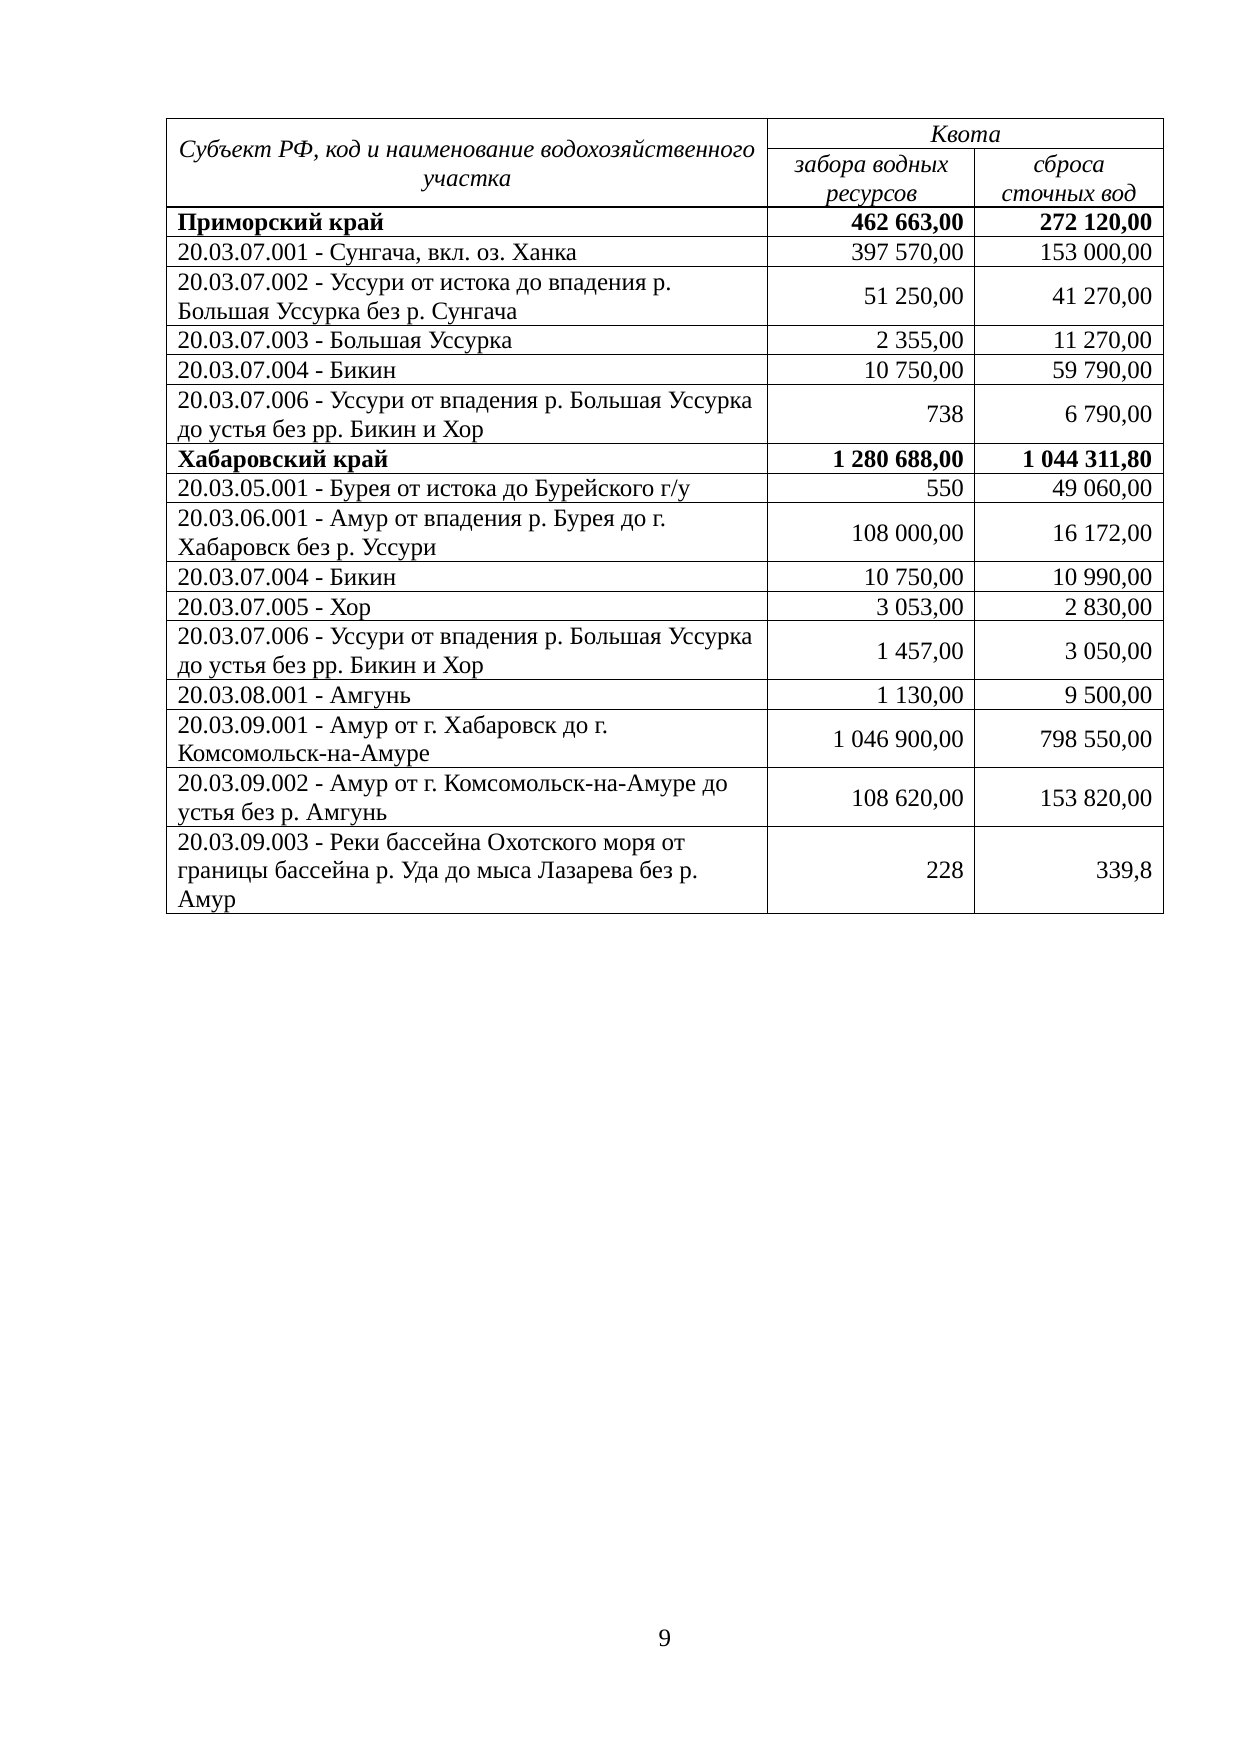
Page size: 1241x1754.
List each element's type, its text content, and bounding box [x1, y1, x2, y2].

table_cell 20.03.07.006 - Уссури от впадения р. Большая Уссурка до устья без рр. Бикин и Хор [167, 385, 767, 443]
table_cell 1 046 900,00 [768, 710, 974, 767]
table_cell 20.03.09.002 - Амур от г. Комсомольск-на-Амуре до устья без р. Амгунь [167, 768, 767, 826]
table_cell 49 060,00 [975, 474, 1163, 502]
table_cell 20.03.07.006 - Уссури от впадения р. Большая Уссурка до устья без рр. Бикин и Хор [167, 621, 767, 679]
table_cell 20.03.09.001 - Амур от г. Хабаровск до г. Комсомольск-на-Амуре [167, 710, 767, 767]
table_header Квота [768, 119, 1163, 148]
table_cell 10 750,00 [768, 355, 974, 384]
table_cell Хабаровский край [167, 444, 767, 472]
table_cell 20.03.07.005 - Хор [167, 592, 767, 620]
table_cell 51 250,00 [768, 267, 974, 324]
table_cell сброса сточных вод [975, 149, 1163, 206]
table_cell 108 620,00 [768, 768, 974, 826]
table_cell 59 790,00 [975, 355, 1163, 384]
table_cell 6 790,00 [975, 385, 1163, 443]
table_cell 20.03.07.003 - Большая Уссурка [167, 326, 767, 354]
table_cell 10 990,00 [975, 562, 1163, 591]
table_cell 1 457,00 [768, 621, 974, 679]
table_cell 272 120,00 [975, 208, 1163, 236]
table_cell 20.03.06.001 - Амур от впадения р. Бурея до г. Хабаровск без р. Уссури [167, 503, 767, 561]
table_cell 20.03.07.002 - Уссури от истока до впадения р. Большая Уссурка без р. Сунгача [167, 267, 767, 324]
table_cell 550 [768, 474, 974, 502]
table_cell 16 172,00 [975, 503, 1163, 561]
table_cell 20.03.07.001 - Сунгача, вкл. оз. Ханка [167, 237, 767, 266]
table_cell 1 130,00 [768, 680, 974, 709]
table_header Субъект РФ, код и наименование водохозяйственного участка [167, 119, 767, 206]
table_cell 41 270,00 [975, 267, 1163, 324]
table_cell Приморский край [167, 208, 767, 236]
table_cell 20.03.07.004 - Бикин [167, 355, 767, 384]
table_cell 1 044 311,80 [975, 444, 1163, 472]
table_cell 153 000,00 [975, 237, 1163, 266]
table_cell 798 550,00 [975, 710, 1163, 767]
table_cell 20.03.07.004 - Бикин [167, 562, 767, 591]
table_cell 228 [768, 827, 974, 913]
table_cell 20.03.05.001 - Бурея от истока до Бурейского г/у [167, 474, 767, 502]
table_cell 1 280 688,00 [768, 444, 974, 472]
table_cell 11 270,00 [975, 326, 1163, 354]
table_cell 2 830,00 [975, 592, 1163, 620]
table_cell 153 820,00 [975, 768, 1163, 826]
table_cell 108 000,00 [768, 503, 974, 561]
table_cell 339,8 [975, 827, 1163, 913]
table_cell 462 663,00 [768, 208, 974, 236]
table_cell 9 500,00 [975, 680, 1163, 709]
table_cell 3 050,00 [975, 621, 1163, 679]
table_cell забора водных ресурсов [768, 149, 974, 206]
table_cell 20.03.08.001 - Амгунь [167, 680, 767, 709]
table_cell 2 355,00 [768, 326, 974, 354]
table_cell 397 570,00 [768, 237, 974, 266]
table_cell 738 [768, 385, 974, 443]
table_cell 20.03.09.003 - Реки бассейна Охотского моря от границы бассейна р. Уда до мыса Лазарева без р. Амур [167, 827, 767, 913]
table_cell 3 053,00 [768, 592, 974, 620]
table_cell 10 750,00 [768, 562, 974, 591]
